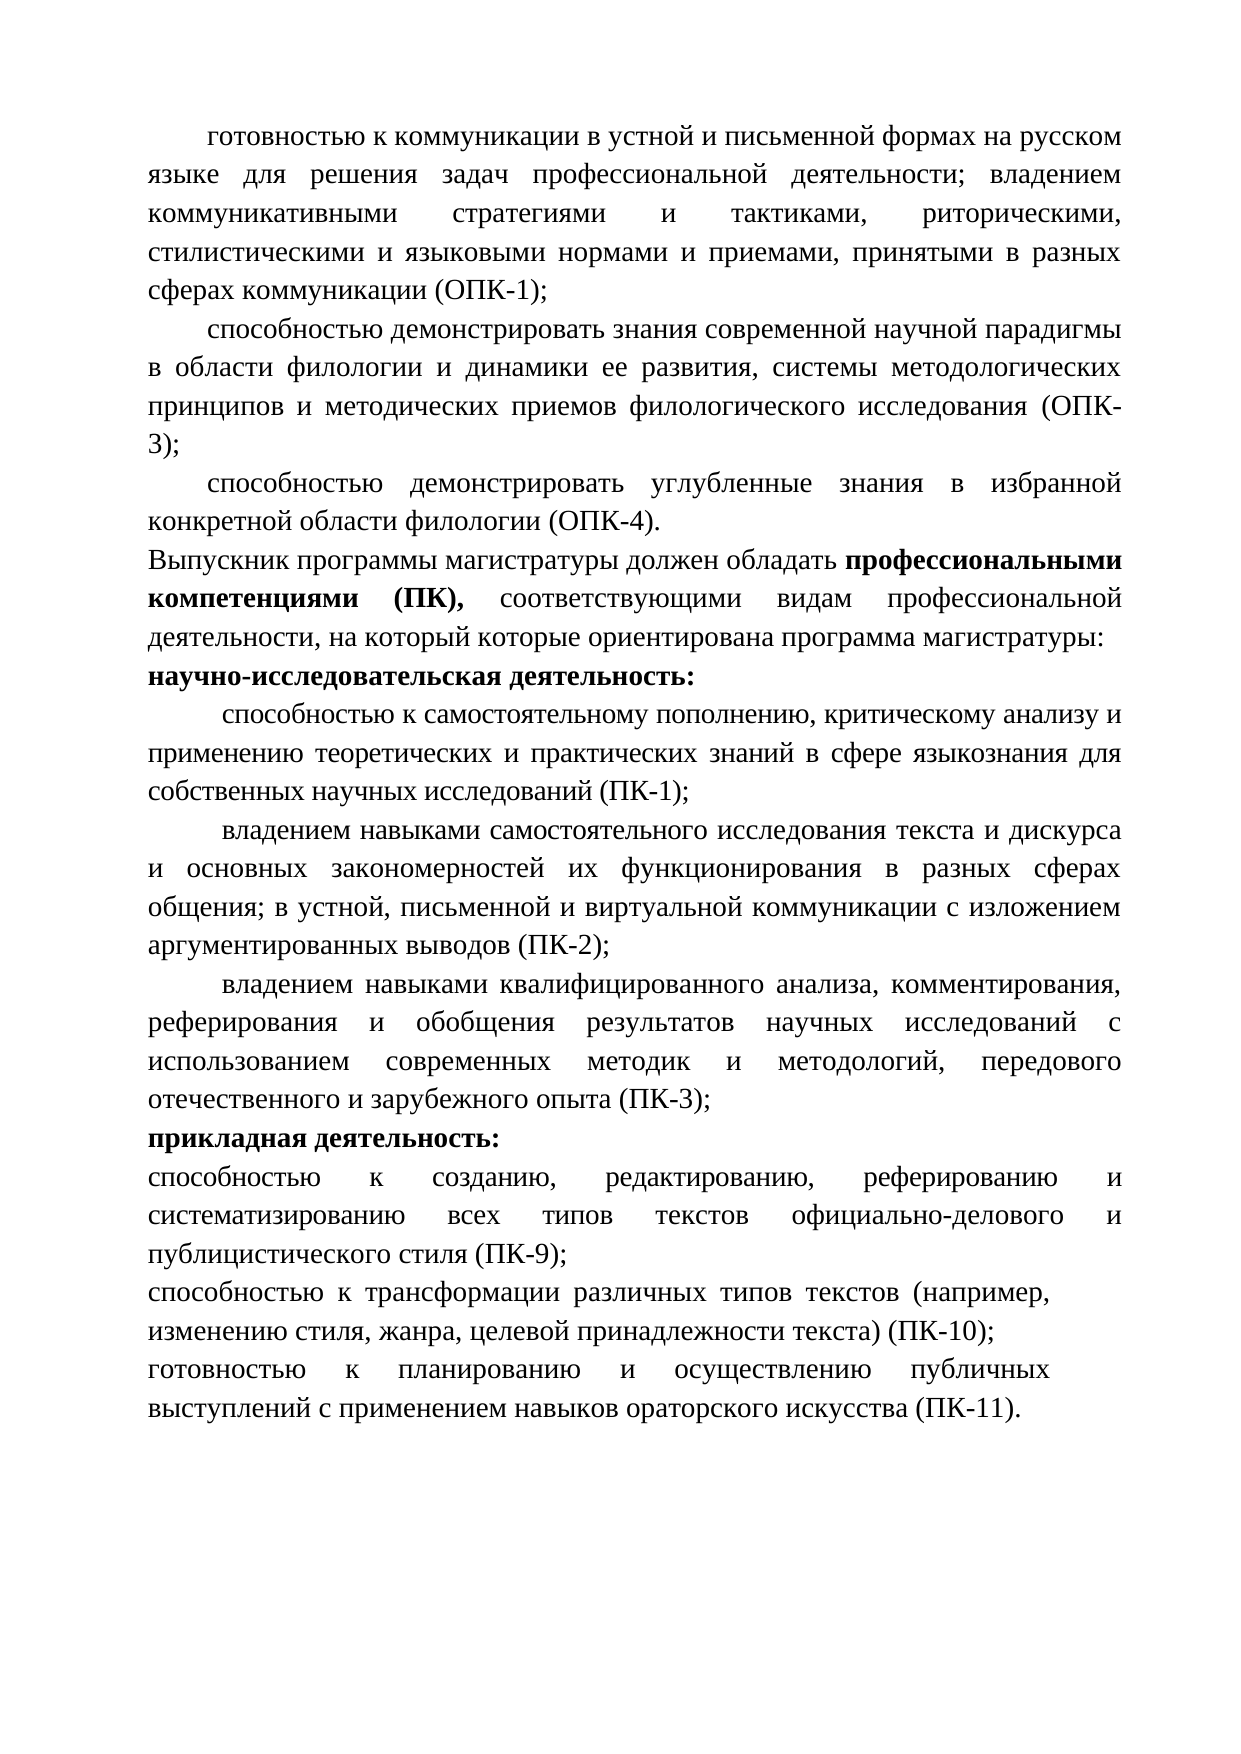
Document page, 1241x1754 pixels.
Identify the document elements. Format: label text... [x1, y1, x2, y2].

list Выпускник программы магистратуры должен обладать профессиональными компетенциями (ПК), соответствующими видам профессиональной деятельности, на который которые ориентирована программа магистратуры: [148, 542, 1122, 653]
list способностью к трансформации различных типов текстов (например, изменению стиля, жанра, целевой принадлежности текста) (ПК-10); [148, 1274, 1051, 1346]
text владением навыками самостоятельного исследования текста и дискурса и основных закономерностей их функционирования в разных сферах общения; в устной, письменной и виртуальной коммуникации с изложением аргументированных выводов (ПК-2); [148, 812, 1122, 961]
list способностью демонстрировать углубленные знания в избранной конкретной области филологии (ОПК-4). [148, 465, 1122, 537]
list способностью к созданию, редактированию, реферированию и систематизированию всех типов текстов официально-делового и публицистического стиля (ПК-9); [148, 1159, 1122, 1269]
text способностью к самостоятельному пополнению, критическому анализу и применению теоретических и практических знаний в сфере языкознания для собственных научных исследований (ПК-1); [148, 696, 1122, 807]
list готовностью к планированию и осуществлению публичных выступлений с применением навыков ораторского искусства (ПК-11). [148, 1351, 1051, 1423]
list прикладная деятельность: [148, 1120, 1122, 1154]
text владением навыками квалифицированного анализа, комментирования, реферирования и обобщения результатов научных исследований с использованием современных методик и методологий, передового отечественного и зарубежного опыта (ПК-3); [148, 966, 1122, 1115]
list научно-исследовательская деятельность: [148, 658, 1051, 691]
list способностью демонстрировать знания современной научной парадигмы в области филологии и динамики ее развития, системы методологических принципов и методических приемов филологического исследования (ОПК-3); [148, 311, 1122, 460]
list готовностью к коммуникации в устной и письменной формах на русском языке для решения задач профессиональной деятельности; владением коммуникативными стратегиями и тактиками, риторическими, стилистическими и языковыми нормами и приемами, принятыми в разных сферах коммуникации (ОПК-1); [148, 118, 1122, 306]
